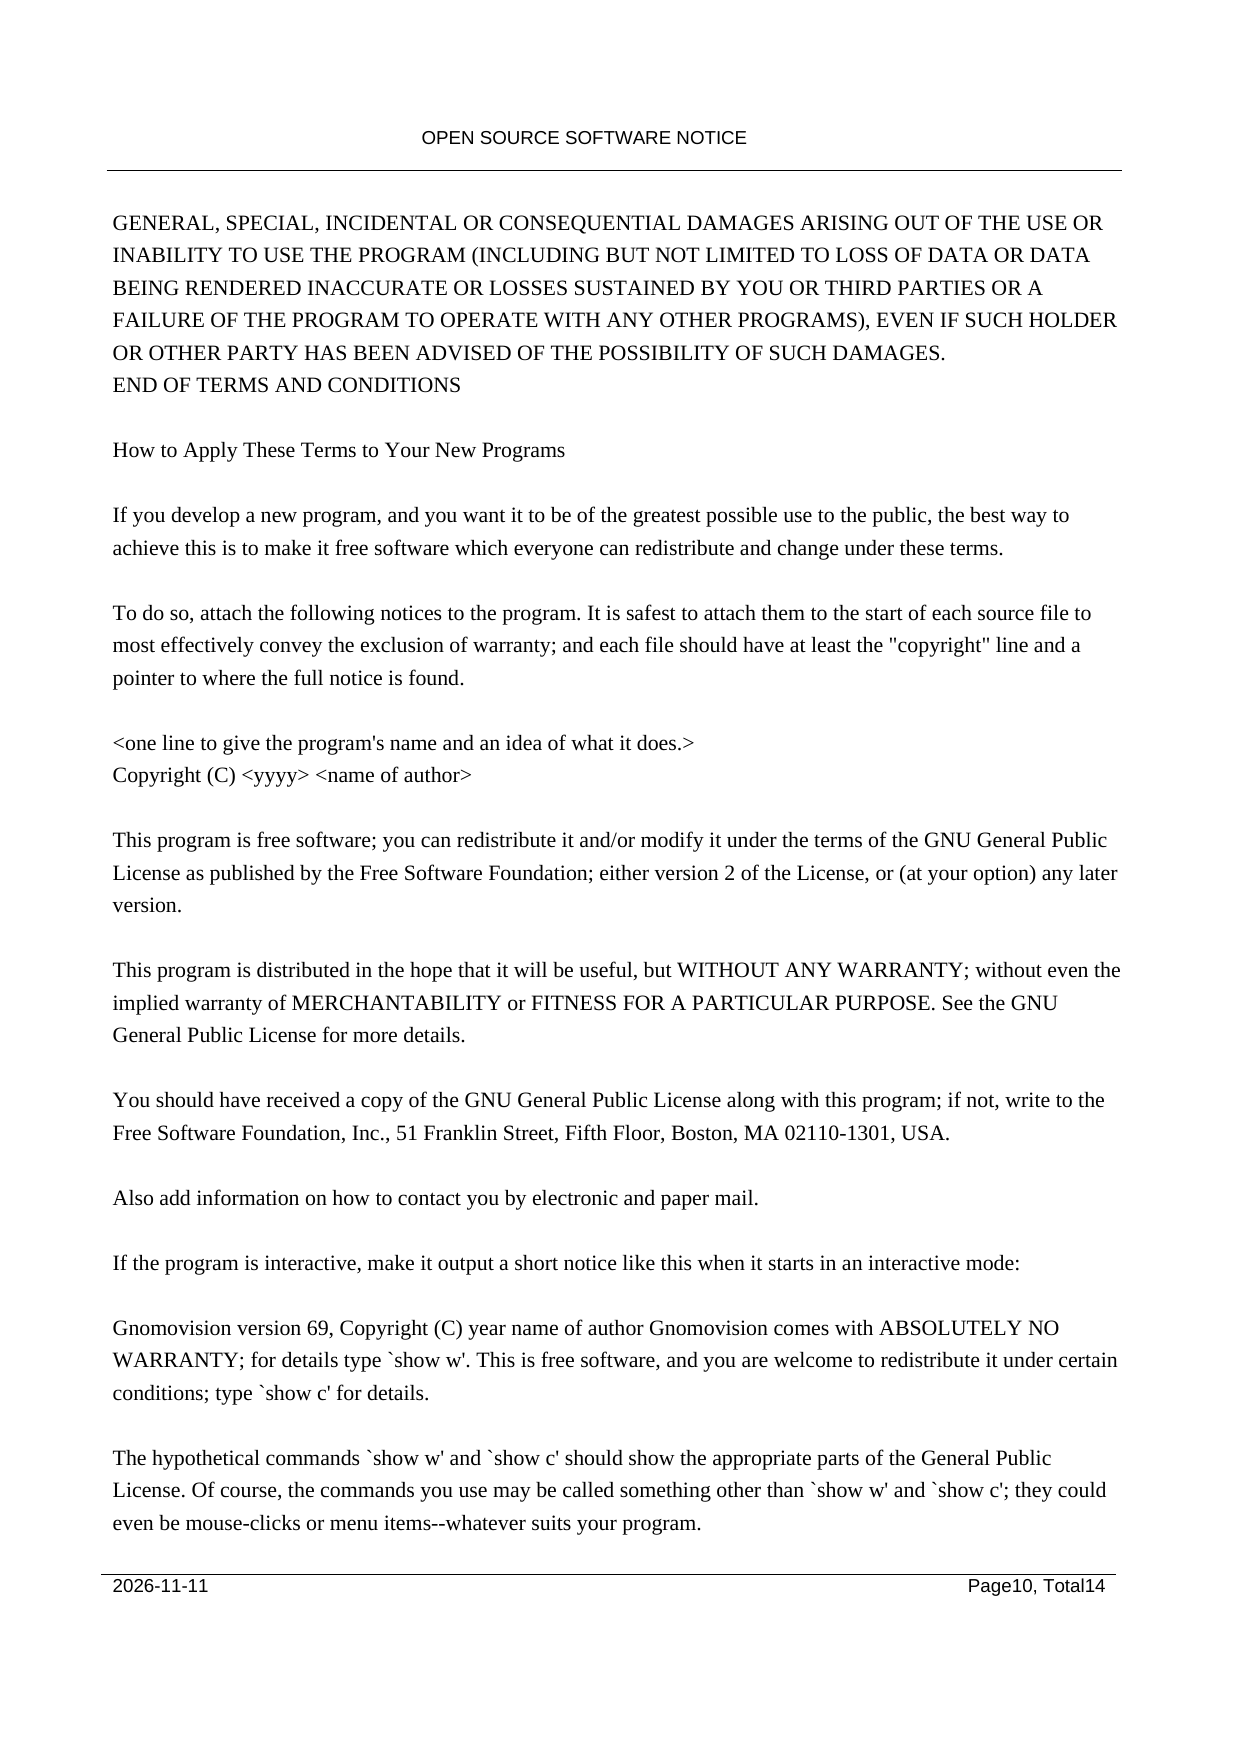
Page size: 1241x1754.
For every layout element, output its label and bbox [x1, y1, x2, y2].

text [112, 206, 1128, 1539]
